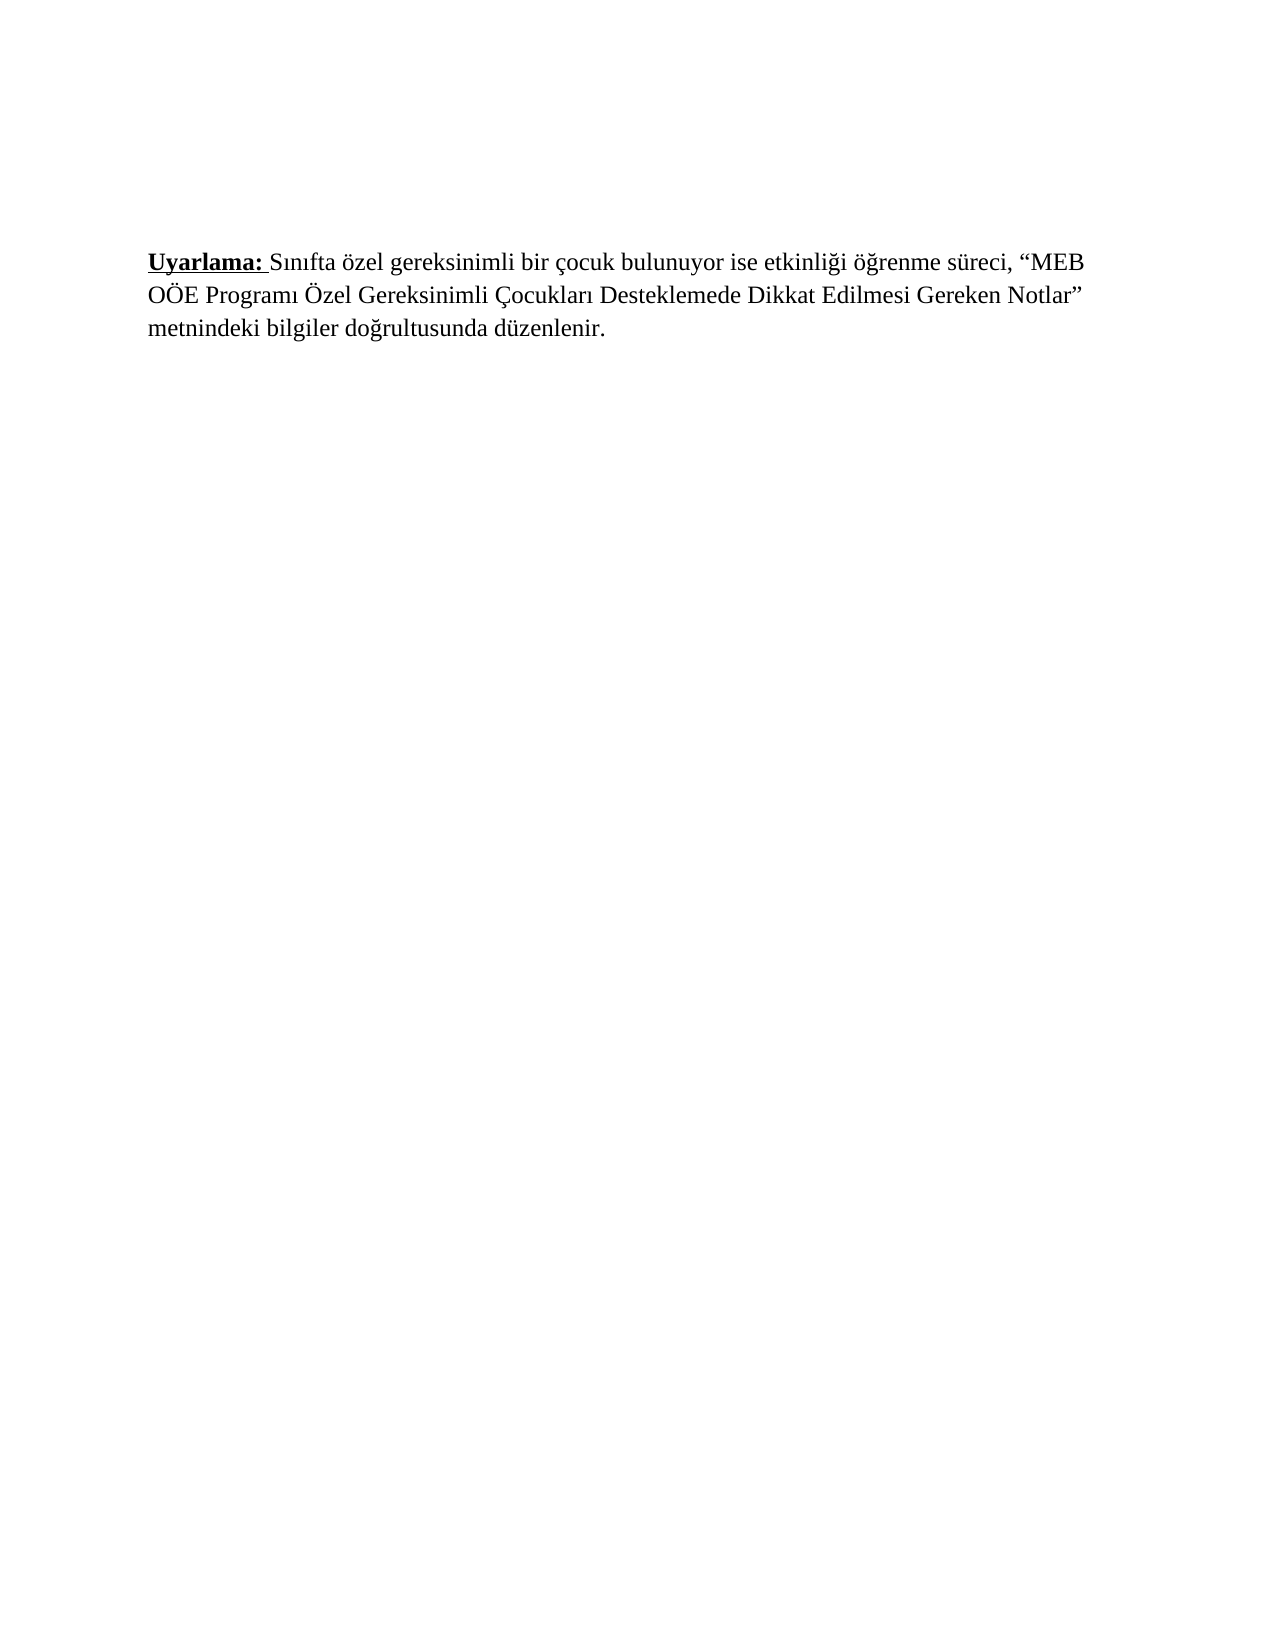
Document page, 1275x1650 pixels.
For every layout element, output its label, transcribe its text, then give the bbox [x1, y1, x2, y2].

text Uyarlama: Sınıfta özel gereksinimli bir çocuk bulunuyor ise etkinliği öğrenme süreci, “MEB OÖE Programı Özel Gereksinimli Çocukları Desteklemede Dikkat Edilmesi Gereken Notlar” metnindeki bilgiler doğrultusunda düzenlenir. [148, 247, 1127, 342]
